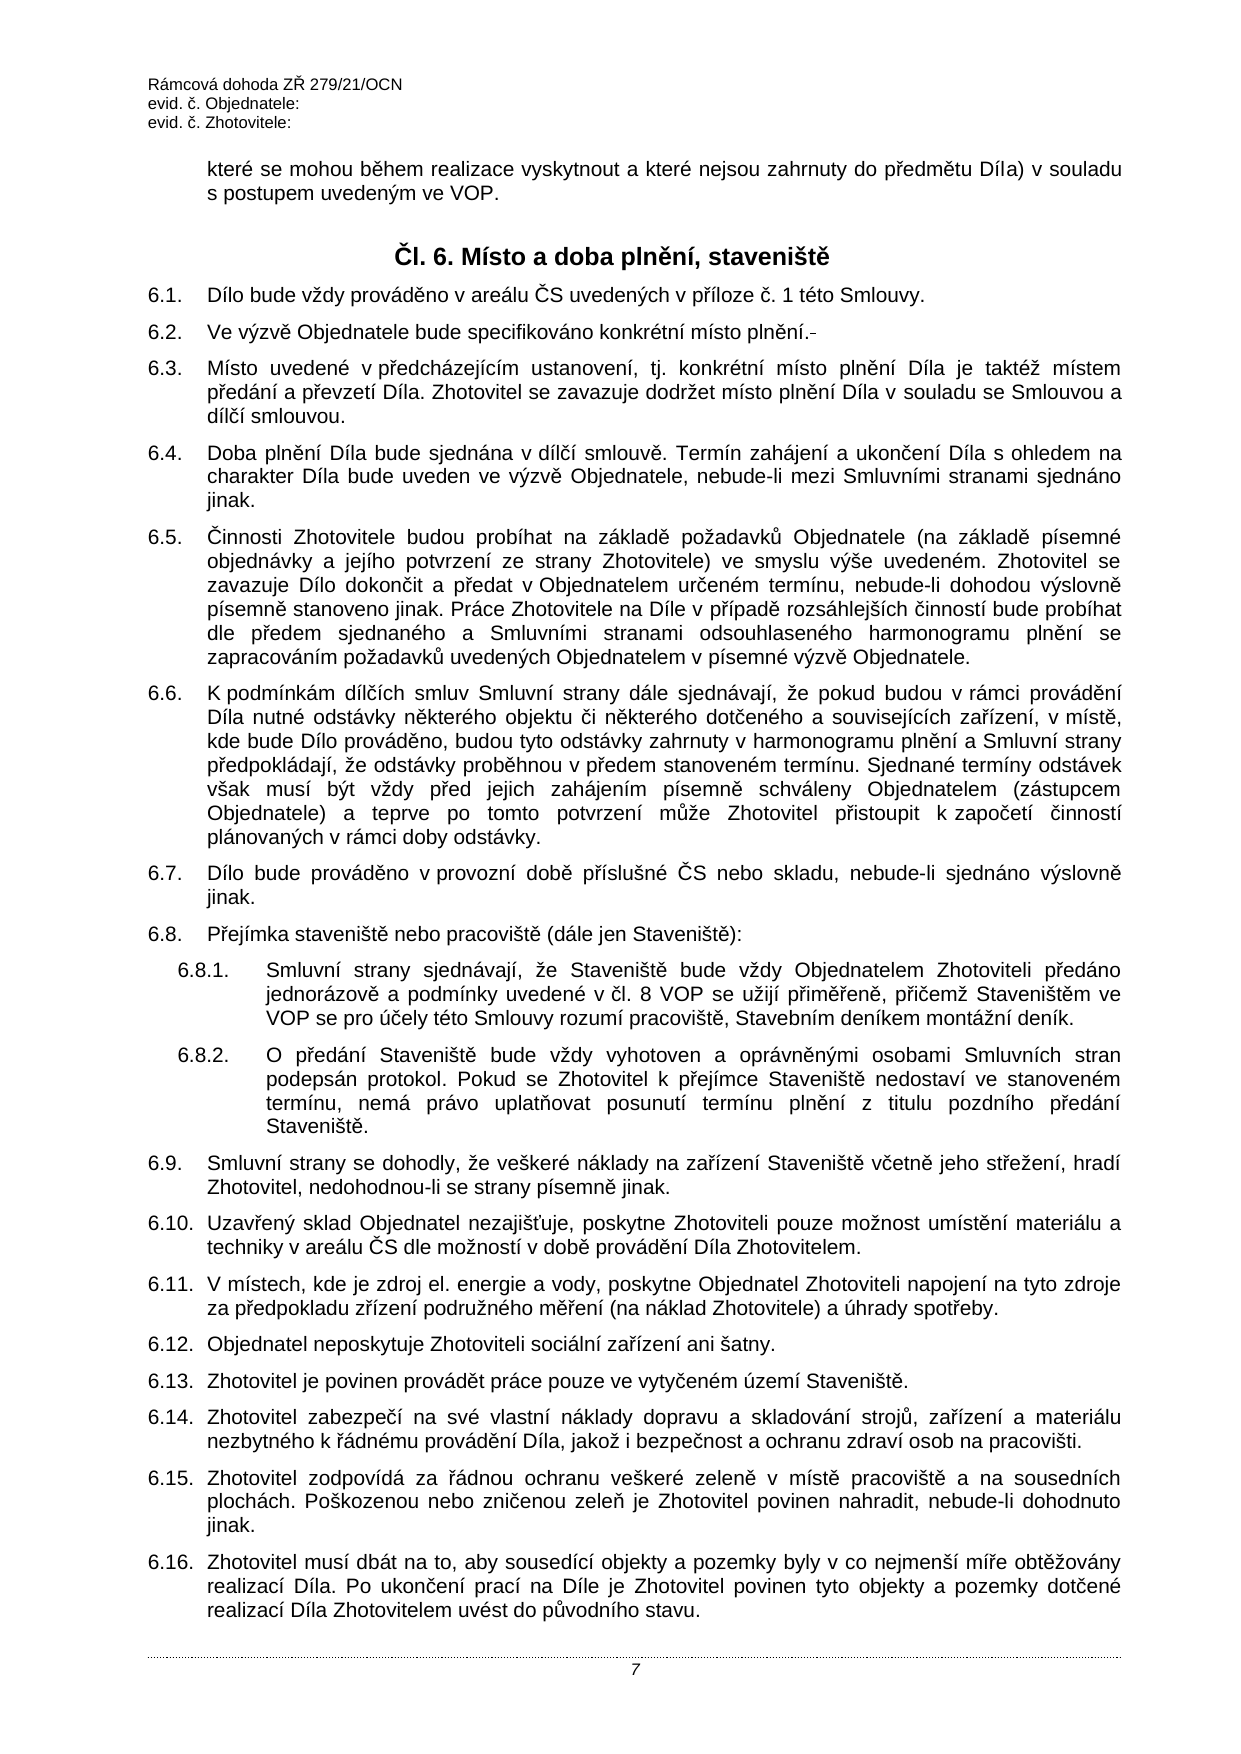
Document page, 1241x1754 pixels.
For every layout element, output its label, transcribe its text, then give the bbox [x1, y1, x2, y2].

text Smluvní strany se dohodly, že veškeré náklady na zařízení Staveniště včetně jeho střežení, hradí Zhotovitel, nedohodnou-li se strany písemně jinak. [148, 1151, 1122, 1199]
text Dílo bude vždy prováděno v areálu ČS uvedených v příloze č. 1 této Smlouvy. [148, 283, 1122, 307]
text Smluvní strany sjednávají, že Staveniště bude vždy Objednatelem Zhotoviteli předáno jednorázově a podmínky uvedené v čl. 8 VOP se užijí přiměřeně, přičemž Staveništěm ve VOP se pro účely této Smlouvy rozumí pracoviště, Stavebním deníkem montážní deník. [177, 958, 1122, 1030]
text Dílo bude prováděno v provozní době příslušné ČS nebo skladu, nebude-li sjednáno výslovně jinak. [148, 861, 1122, 909]
text Zhotovitel zodpovídá za řádnou ochranu veškeré zeleně v místě pracoviště a na sousedních plochách. Poškozenou nebo zničenou zeleň je Zhotovitel povinen nahradit, nebude-li dohodnuto jinak. [148, 1465, 1122, 1537]
text Místo a doba plnění, staveniště [102, 242, 1122, 271]
text Činnosti Zhotovitele budou probíhat na základě požadavků Objednatele (na základě písemné objednávky a jejího potvrzení ze strany Zhotovitele) ve smyslu výše uvedeném. Zhotovitel se zavazuje Dílo dokončit a předat v Objednatelem určeném termínu, nebude-li dohodou výslovně písemně stanoveno jinak. Práce Zhotovitele na Díle v případě rozsáhlejších činností bude probíhat dle předem sjednaného a Smluvními stranami odsouhlaseného harmonogramu plnění se zapracováním požadavků uvedených Objednatelem v písemné výzvě Objednatele. [148, 525, 1122, 668]
text V místech, kde je zdroj el. energie a vody, poskytne Objednatel Zhotoviteli napojení na tyto zdroje za předpokladu zřízení podružného měření (na náklad Zhotovitele) a úhrady spotřeby. [148, 1272, 1122, 1319]
text K podmínkám dílčích smluv Smluvní strany dále sjednávají, že pokud budou v rámci provádění Díla nutné odstávky některého objektu či některého dotčeného a souvisejících zařízení, v místě, kde bude Dílo prováděno, budou tyto odstávky zahrnuty v harmonogramu plnění a Smluvní strany předpokládají, že odstávky proběhnou v předem stanoveném termínu. Sjednané termíny odstávek však musí být vždy před jejich zahájením písemně schváleny Objednatelem (zástupcem Objednatele) a teprve po tomto potvrzení může Zhotovitel přistoupit k započetí činností plánovaných v rámci doby odstávky. [148, 681, 1122, 849]
text Uzavřený sklad Objednatel nezajišťuje, poskytne Zhotoviteli pouze možnost umístění materiálu a techniky v areálu ČS dle možností v době provádění Díla Zhotovitelem. [148, 1211, 1122, 1259]
text Místo uvedené v předcházejícím ustanovení, tj. konkrétní místo plnění Díla je taktéž místem předání a převzetí Díla. Zhotovitel se zavazuje dodržet místo plnění Díla v souladu se Smlouvou a dílčí smlouvou. [148, 356, 1122, 428]
text Zhotovitel zabezpečí na své vlastní náklady dopravu a skladování strojů, zařízení a materiálu nezbytného k řádnému provádění Díla, jakož i bezpečnost a ochranu zdraví osob na pracovišti. [148, 1405, 1122, 1453]
text Doba plnění Díla bude sjednána v dílčí smlouvě. Termín zahájení a ukončení Díla s ohledem na charakter Díla bude uveden ve výzvě Objednatele, nebude-li mezi Smluvními stranami sjednáno jinak. [148, 440, 1122, 512]
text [148, 156, 1122, 204]
text Objednatel neposkytuje Zhotoviteli sociální zařízení ani šatny. [148, 1332, 1122, 1356]
text O předání Staveniště bude vždy vyhotoven a oprávněnými osobami Smluvních stran podepsán protokol. Pokud se Zhotovitel k přejímce Staveniště nedostaví ve stanoveném termínu, nemá právo uplatňovat posunutí termínu plnění z titulu pozdního předání Staveniště. [177, 1042, 1122, 1138]
text Zhotovitel musí dbát na to, aby sousedící objekty a pozemky byly v co nejmenší míře obtěžovány realizací Díla. Po ukončení prací na Díle je Zhotovitel povinen tyto objekty a pozemky dotčené realizací Díla Zhotovitelem uvést do původního stavu. [148, 1550, 1122, 1622]
text Zhotovitel je povinen provádět práce pouze ve vytyčeném území Staveniště. [148, 1368, 1122, 1392]
text Ve výzvě Objednatele bude specifikováno konkrétní místo plnění. [148, 319, 1122, 343]
text Přejímka staveniště nebo pracoviště (dále jen Staveniště): [148, 922, 1122, 946]
